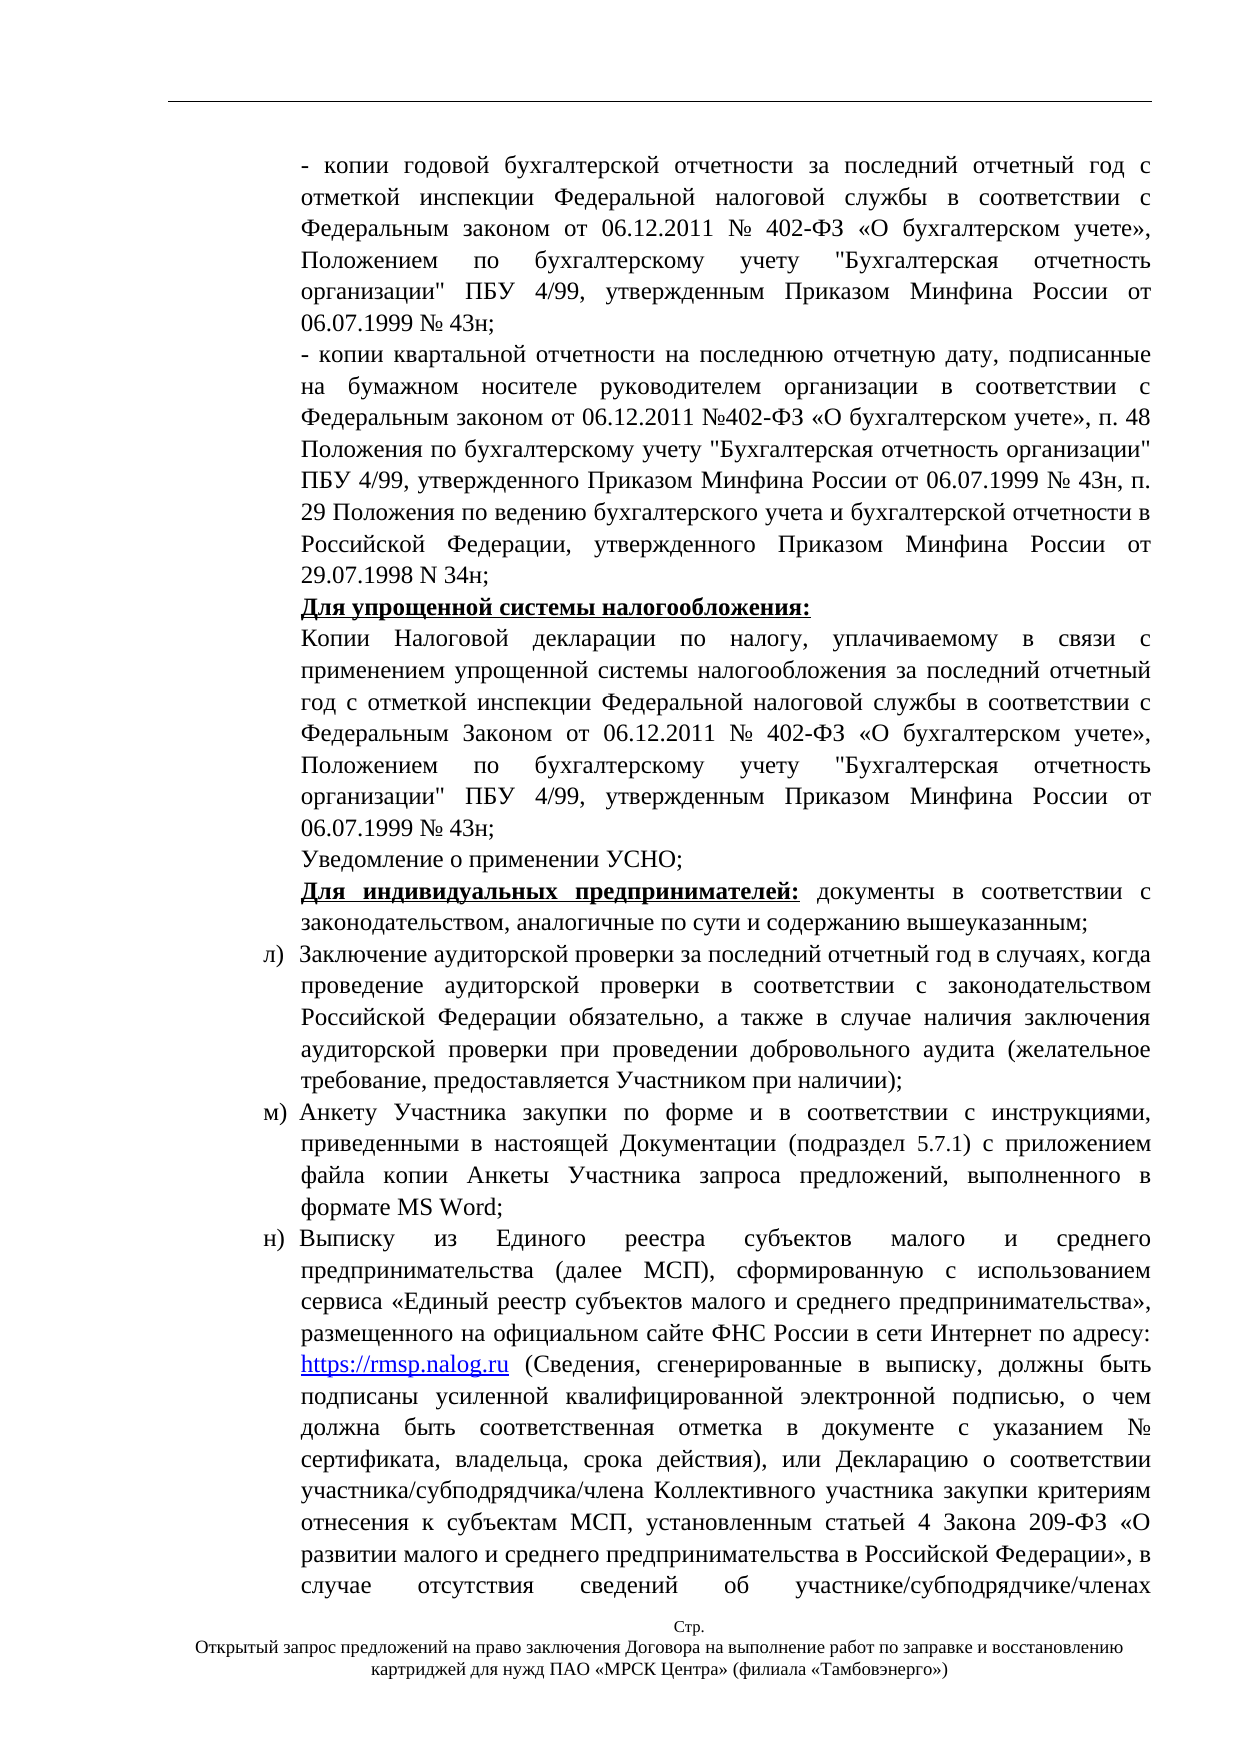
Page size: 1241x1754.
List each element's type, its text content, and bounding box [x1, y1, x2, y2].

text - копии квартальной отчетности на последнюю отчетную дату, подписанные на бумажном носителе руководителем организации в соответствии с Федеральным законом от 06.12.2011 №402-ФЗ «О бухгалтерском учете», п. 48 Положения по бухгалтерскому учету "Бухгалтерская отчетность организации" ПБУ 4/99, утвержденного Приказом Минфина России от 06.07.1999 № 43н, п. 29 Положения по ведению бухгалтерского учета и бухгалтерской отчетности в Российской Федерации, утвержденного Приказом Минфина России от 29.07.1998 N 34н; [301, 339, 1152, 589]
list Заключение аудиторской проверки за последний отчетный год в случаях, когда проведение аудиторской проверки в соответствии с законодательством Российской Федерации обязательно, а также в случае наличия заключения аудиторской проверки при проведении добровольного аудита (желательное требование, предоставляется Участником при наличии); [263, 939, 1152, 1094]
list Анкету Участника закупки по форме и в соответствии с инструкциями, приведенными в настоящей Документации (подраздел 5.7.1) с приложением файла копии Анкеты Участника запроса предложений, выполненного в формате MS Word; [263, 1097, 1152, 1220]
text Для упрощенной системы налогообложения: [301, 592, 1152, 621]
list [263, 1223, 1152, 1599]
text Уведомление о применении УСНО; [301, 844, 1152, 873]
text Для индивидуальных предпринимателей: документы в соответствии с законодательством, аналогичные по сути и содержанию вышеуказанным; [301, 876, 1152, 936]
text Копии Налоговой декларации по налогу, уплачиваемому в связи с применением упрощенной системы налогообложения за последний отчетный год с отметкой инспекции Федеральной налоговой службы в соответствии с Федеральным Законом от 06.12.2011 № 402-ФЗ «О бухгалтерском учете», Положением по бухгалтерскому учету "Бухгалтерская отчетность организации" ПБУ 4/99, утвержденным Приказом Минфина России от 06.07.1999 № 43н; [301, 623, 1152, 842]
text - копии годовой бухгалтерской отчетности за последний отчетный год с отметкой инспекции Федеральной налоговой службы в соответствии с Федеральным законом от 06.12.2011 № 402-ФЗ «О бухгалтерском учете», Положением по бухгалтерскому учету "Бухгалтерская отчетность организации" ПБУ 4/99, утвержденным Приказом Минфина России от 06.07.1999 № 43н; [301, 150, 1152, 337]
